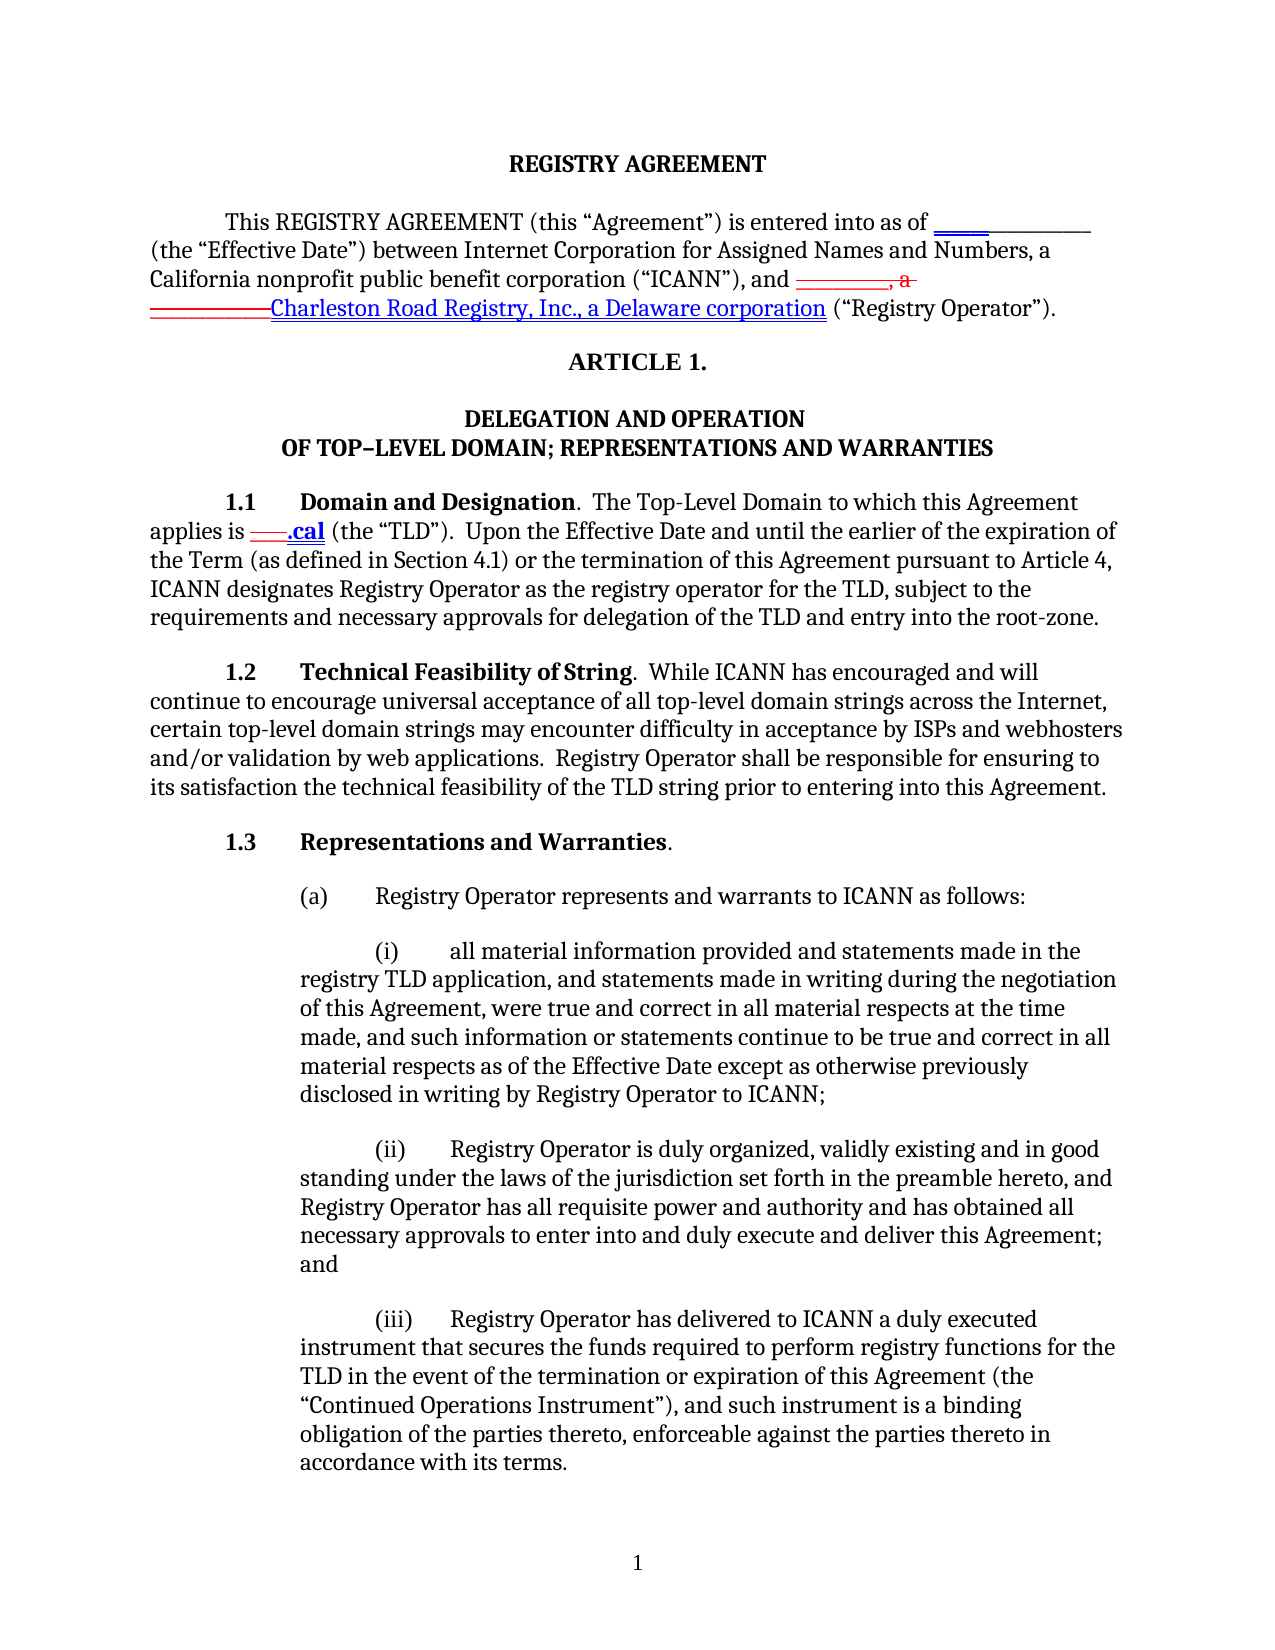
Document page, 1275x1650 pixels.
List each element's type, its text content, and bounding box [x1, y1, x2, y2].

text Domain and Designation. The Top-Level Domain to which this Agreement applies is ____.cal (the “TLD”). Upon the Effective Date and until the earlier of the expiration of the Term (as defined in Section 4.1) or the termination of this Agreement pursuant to Article 4, ICANN designates Registry Operator as the registry operator for the TLD, subject to the requirements and necessary approvals for delegation of the TLD and entry into the root-zone. [150, 487, 1125, 632]
text DELEGATION AND OPERATION OF TOP–LEVEL DOMAIN; REPRESENTATIONS AND WARRANTIES [150, 347, 1125, 462]
text Technical Feasibility of String. While ICANN has encouraged and will continue to encourage universal acceptance of all top-level domain strings across the Internet, certain top-level domain strings may encounter difficulty in acceptance by ISPs and webhosters and/or validation by web applications. Registry Operator shall be responsible for ensuring to its satisfaction the technical feasibility of the TLD string prior to entering into this Agreement. [150, 657, 1125, 802]
text Registry Operator has delivered to ICANN a duly executed instrument that secures the funds required to perform registry functions for the TLD in the event of the termination or expiration of this Agreement (the “Continued Operations Instrument”), and such instrument is a binding obligation of the parties thereto, enforceable against the parties thereto in accordance with its terms. [300, 1304, 1125, 1477]
text Registry Operator is duly organized, validly existing and in good standing under the laws of the jurisdiction set forth in the preamble hereto, and Registry Operator has all requisite power and authority and has obtained all necessary approvals to enter into and duly execute and deliver this Agreement; and [300, 1134, 1125, 1279]
text Representations and Warranties. [150, 827, 1125, 856]
text This REGISTRY AGREEMENT (this “Agreement”) is entered into as of _________________ (the “Effective Date”) between Internet Corporation for Assigned Names and Numbers, a California nonprofit public benefit corporation (“ICANN”), and __________, a _____________Charleston Road Registry, Inc., a Delaware corporation (“Registry Operator”). [150, 207, 1125, 322]
text all material information provided and statements made in the registry TLD application, and statements made in writing during the negotiation of this Agreement, were true and correct in all material respects at the time made, and such information or statements continue to be true and correct in all material respects as of the Effective Date except as otherwise previously disclosed in writing by Registry Operator to ICANN; [300, 936, 1125, 1109]
title REGISTRY AGREEMENT [150, 150, 1125, 179]
text Registry Operator represents and warrants to ICANN as follows: [150, 881, 1125, 911]
